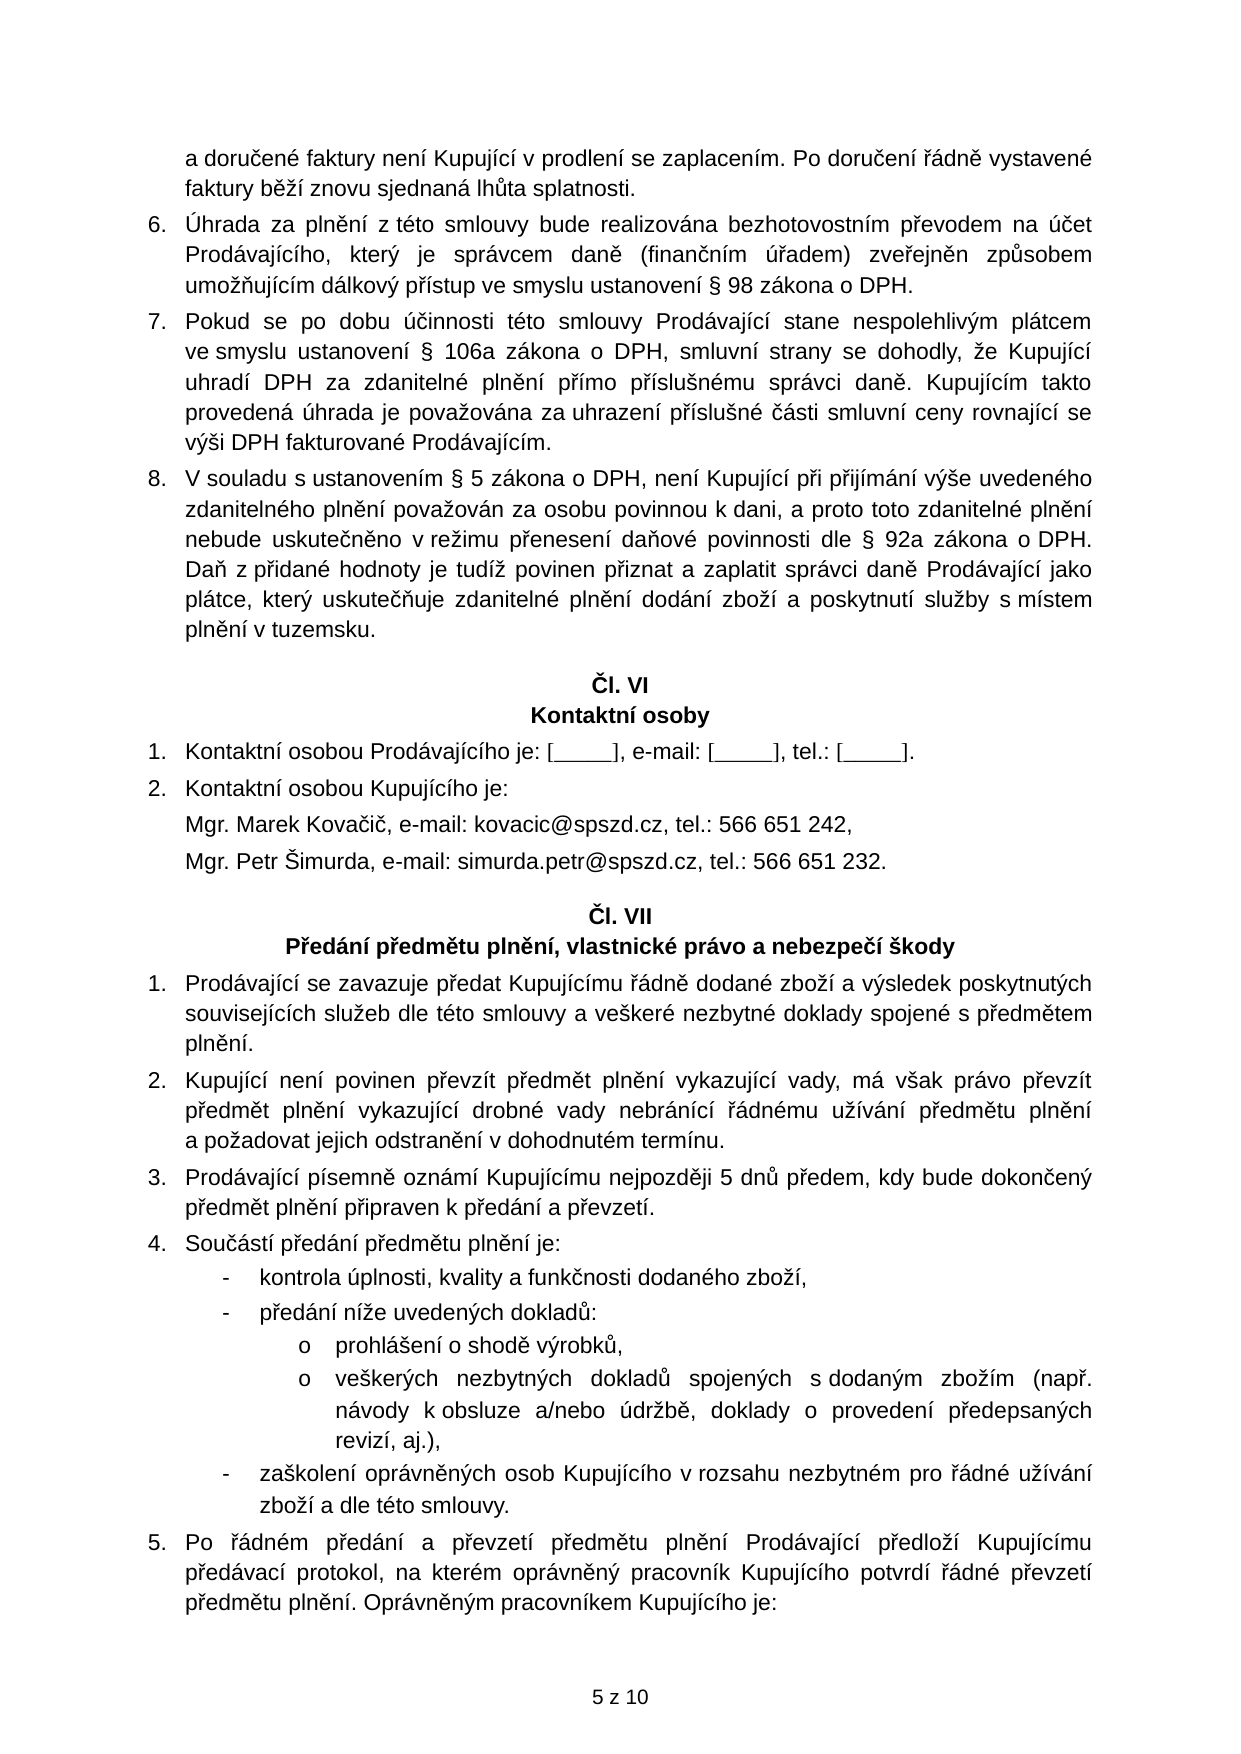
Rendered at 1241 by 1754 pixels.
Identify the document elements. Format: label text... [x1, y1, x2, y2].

subtitle V souladu s ustanovením § 5 zákona o DPH, není Kupující při přijímání výše uvedeného zdanitelného plnění považován za osobu povinnou k dani, a proto toto zdanitelné plnění nebude uskutečněno v režimu přenesení daňové povinnosti dle § 92a zákona o DPH. Daň z přidané hodnoty je tudíž povinen přiznat a zaplatit správci daně Prodávající jako plátce, který uskutečňuje zdanitelné plnění dodání zboží a poskytnutí služby s místem plnění v tuzemsku. [148, 465, 1092, 643]
subtitle Čl. VII [148, 903, 1092, 929]
subtitle Součástí předání předmětu plnění je: [148, 1230, 1092, 1257]
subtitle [148, 144, 1092, 201]
subtitle Mgr. Marek Kovačič, e-mail: kovacic@spszd.cz, tel.: 566 651 242, [185, 811, 1092, 838]
subtitle Prodávající se zavazuje předat Kupujícímu řádně dodané zboží a výsledek poskytnutých souvisejících služeb dle této smlouvy a veškeré nezbytné doklady spojené s předmětem plnění. [148, 970, 1092, 1057]
subtitle Úhrada za plnění z této smlouvy bude realizována bezhotovostním převodem na účet Prodávajícího, který je správcem daně (finančním úřadem) zveřejněn způsobem umožňujícím dálkový přístup ve smyslu ustanovení § 98 zákona o DPH. [148, 211, 1092, 298]
subtitle Mgr. Petr Šimurda, e-mail: simurda.petr@spszd.cz, tel.: 566 651 232. [185, 848, 1092, 874]
subtitle Pokud se po dobu účinnosti této smlouvy Prodávající stane nespolehlivým plátcem ve smyslu ustanovení § 106a zákona o DPH, smluvní strany se dohodly, že Kupující uhradí DPH za zdanitelné plnění přímo příslušnému správci daně. Kupujícím takto provedená úhrada je považována za uhrazení příslušné části smluvní ceny rovnající se výši DPH fakturované Prodávajícím. [148, 308, 1092, 455]
subtitle kontrola úplnosti, kvality a funkčnosti dodaného zboží, [222, 1260, 1092, 1292]
text Předání předmětu plnění, vlastnické právo a nebezpečí škody [148, 933, 1092, 960]
subtitle veškerých nezbytných dokladů spojených s dodaným zbožím (např. návody k obsluze a/nebo údržbě, doklady o provedení předepsaných revizí, aj.), [298, 1365, 1092, 1453]
subtitle Čl. VI [148, 672, 1092, 698]
subtitle prohlášení o shodě výrobků, [298, 1332, 1092, 1361]
subtitle předání níže uvedených dokladů: [222, 1296, 1092, 1328]
text Kontaktní osoby [148, 702, 1092, 728]
subtitle Kontaktní osobou Kupujícího je: [148, 775, 1092, 801]
subtitle Kontaktní osobou Prodávajícího je: , e-mail: , tel.: . [148, 738, 1092, 765]
subtitle Po řádném předání a převzetí předmětu plnění Prodávající předloží Kupujícímu předávací protokol, na kterém oprávněný pracovník Kupujícího potvrdí řádné převzetí předmětu plnění. Oprávněným pracovníkem Kupujícího je: [148, 1529, 1092, 1616]
subtitle Prodávající písemně oznámí Kupujícímu nejpozději 5 dnů předem, kdy bude dokončený předmět plnění připraven k předání a převzetí. [148, 1163, 1092, 1220]
subtitle Kupující není povinen převzít předmět plnění vykazující vady, má však právo převzít předmět plnění vykazující drobné vady nebránící řádnému užívání předmětu plnění a požadovat jejich odstranění v dohodnutém termínu. [148, 1067, 1092, 1153]
subtitle zaškolení oprávněných osob Kupujícího v rozsahu nezbytném pro řádné užívání zboží a dle této smlouvy. [222, 1457, 1092, 1519]
